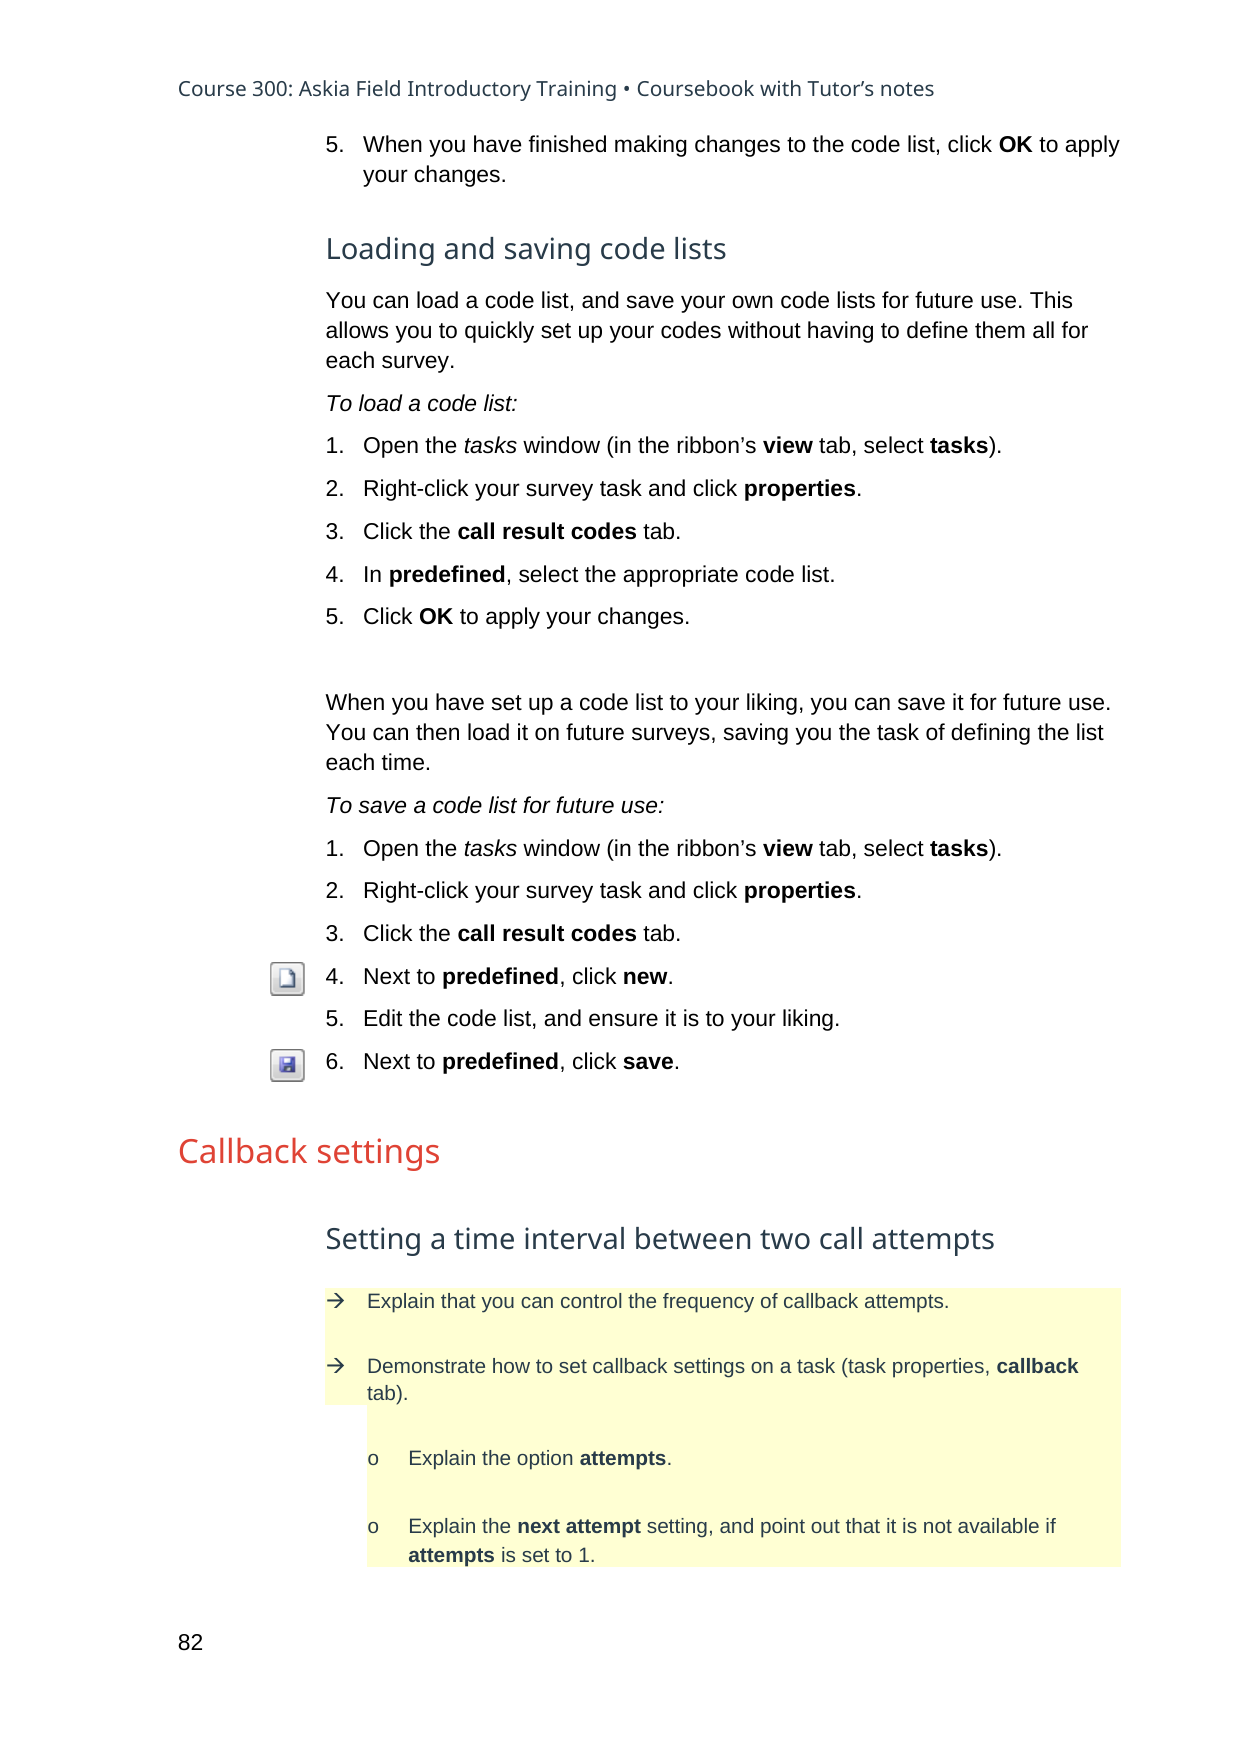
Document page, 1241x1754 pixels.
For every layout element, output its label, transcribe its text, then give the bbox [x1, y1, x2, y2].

text 2. Right-click your survey task and click properties. [325, 877, 1121, 903]
list Explain the option attempts. [367, 1446, 1121, 1472]
text When you have set up a code list to your liking, you can save it for future use. You can then load it on future surveys, saving you the task of defining the list each time. [325, 689, 1121, 775]
subtitle Setting a time interval between two call attempts [325, 1218, 1121, 1258]
text You can load a code list, and save your own code lists for future use. This allows you to quickly set up your codes without having to define them all for each survey. [325, 287, 1121, 373]
subtitle Loading and saving code lists [325, 228, 1121, 268]
text 4. In predefined, select the appropriate code list. [325, 561, 1121, 587]
text 1. Open the tasks window (in the ribbon’s view tab, select tasks). [325, 432, 1121, 459]
picture [270, 1049, 305, 1082]
text 5. When you have finished making changes to the code list, click OK to apply your changes. [325, 131, 1121, 187]
text 4. Next to predefined, click new. [325, 963, 1121, 989]
text 5. Edit the code list, and ensure it is to your liking. [325, 1005, 1121, 1032]
text 3. Click the call result codes tab. [325, 920, 1121, 946]
text 1. Open the tasks window (in the ribbon’s view tab, select tasks). [325, 834, 1121, 861]
list Explain that you can control the frequency of callback attempts. [325, 1288, 1121, 1313]
text 3. Click the call result codes tab. [325, 518, 1121, 544]
text 2. Right-click your survey task and click properties. [325, 475, 1121, 501]
text 6. Next to predefined, click save. [325, 1048, 1121, 1074]
list Demonstrate how to set callback settings on a task (task properties, callback tab). [325, 1354, 1121, 1405]
text 5. Click OK to apply your changes. [325, 603, 1121, 629]
picture [270, 962, 305, 996]
list Explain the next attempt setting, and point out that it is not available if attempts is set to 1. [367, 1513, 1121, 1567]
text To save a code list for future use: [325, 792, 1121, 818]
text To load a code list: [325, 390, 1121, 416]
subtitle Callback settings [178, 1128, 1121, 1174]
